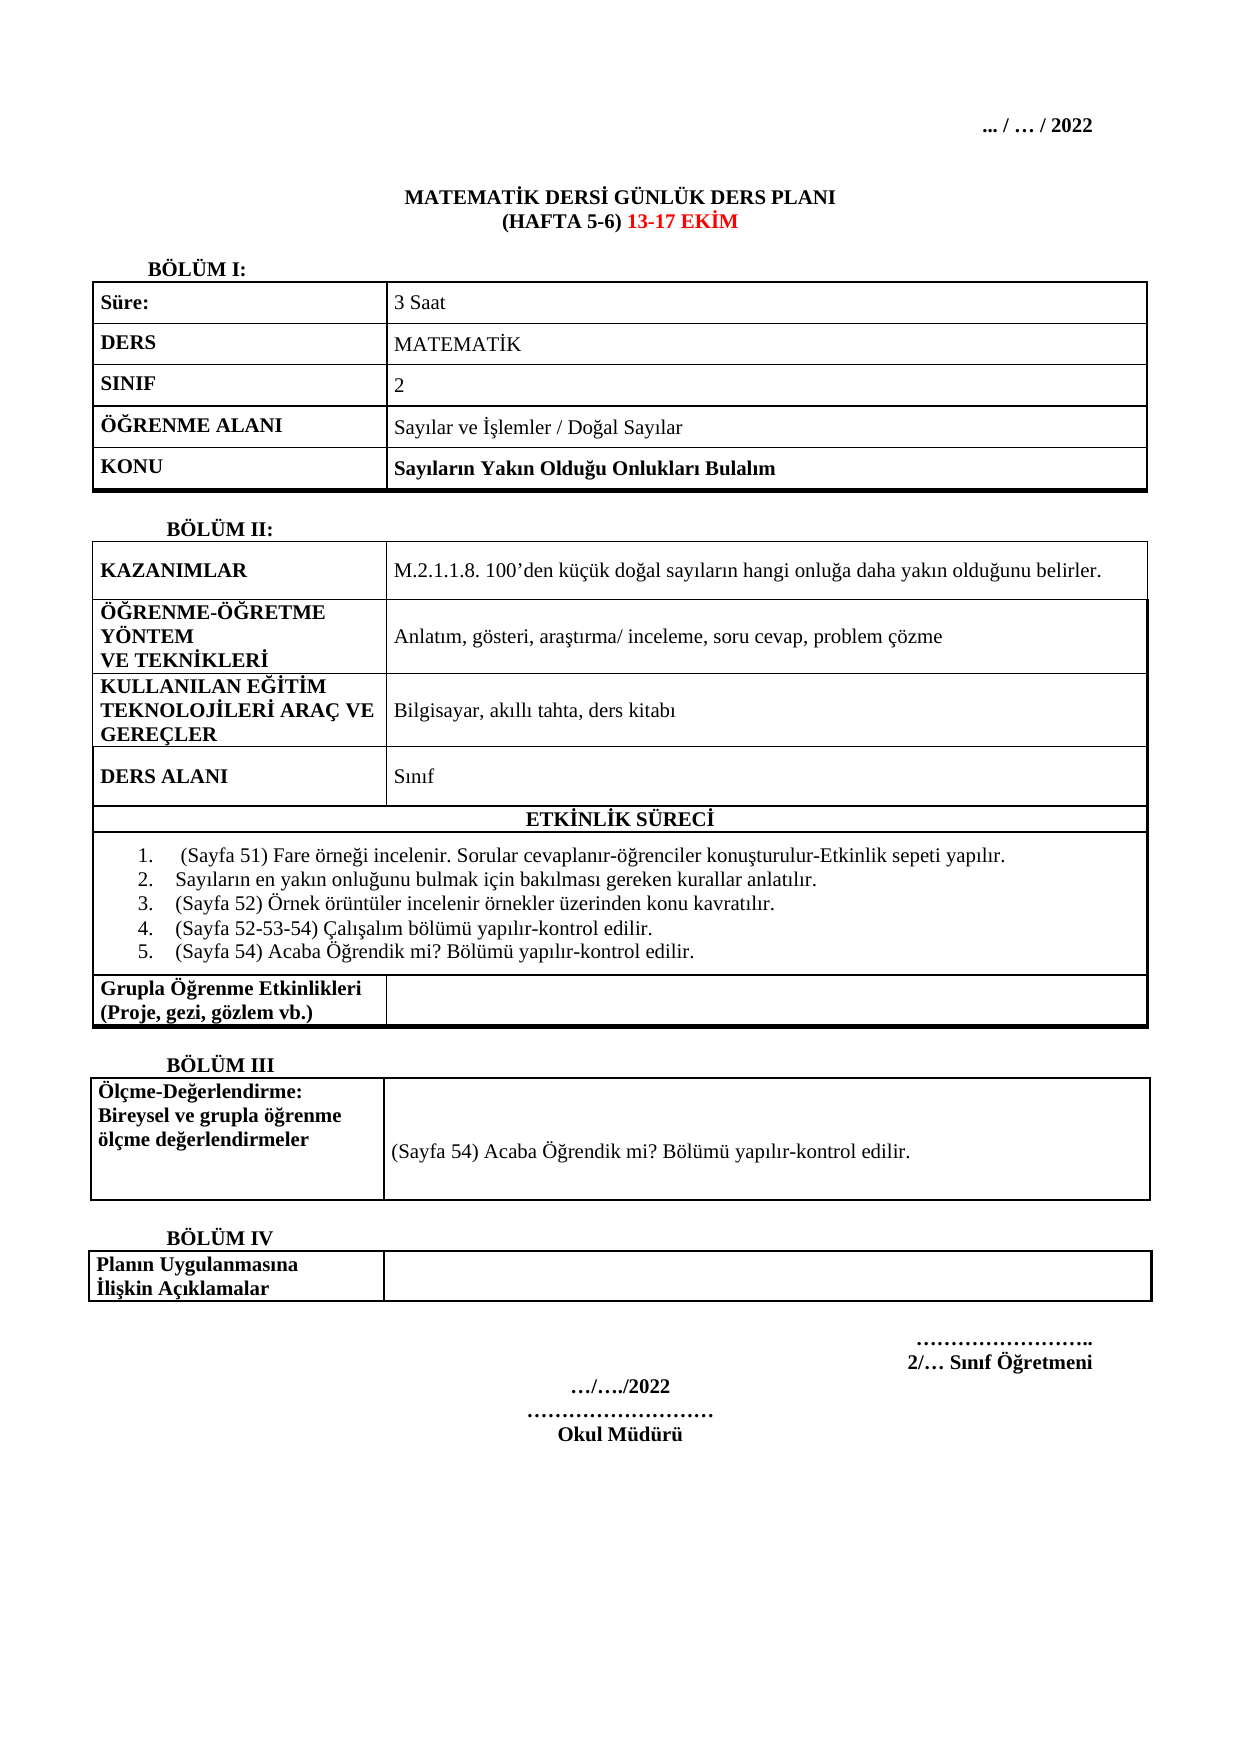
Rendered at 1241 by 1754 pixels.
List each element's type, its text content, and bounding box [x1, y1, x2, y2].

table_cell Bilgisayar, akıllı tahta, ders kitabı [387, 674, 1146, 746]
table_cell Anlatım, gösteri, araştırma/ inceleme, soru cevap, problem çözme [387, 600, 1146, 672]
table_header KAZANIMLAR [93, 542, 386, 599]
table_cell SINIF [94, 365, 386, 405]
table_cell ÖĞRENME ALANI [94, 407, 386, 447]
table_cell DERS ALANI [94, 747, 386, 805]
table_header (Sayfa 54) Acaba Öğrendik mi? Bölümü yapılır-kontrol edilir. [385, 1079, 1149, 1199]
table_cell Sayıların Yakın Olduğu Onlukları Bulalım [388, 448, 1146, 488]
table_cell KULLANILAN EĞİTİM TEKNOLOJİLERİ ARAÇ VE GEREÇLER [93, 674, 386, 746]
table_header M.2.1.1.8. 100’den küçük doğal sayıların hangi onluğa daha yakın olduğunu belirler. [387, 542, 1147, 599]
table_header 3 Saat [388, 283, 1146, 322]
table_header [385, 1252, 1150, 1300]
subtitle BÖLÜM IV [148, 1226, 1092, 1249]
text BÖLÜM I: [148, 257, 1092, 281]
table_cell Sayılar ve İşlemler / Doğal Sayılar [388, 407, 1146, 447]
subtitle BÖLÜM III [148, 1053, 1092, 1077]
text (HAFTA 5-6) 13-17 EKİM [148, 209, 1092, 233]
table_cell ÖĞRENME-ÖĞRETME YÖNTEM VE TEKNİKLERİ [93, 600, 386, 672]
table_cell ETKİNLİK SÜRECİ [94, 807, 1146, 831]
table_cell Sınıf [387, 747, 1146, 805]
text BÖLÜM II: [148, 517, 1092, 541]
text …/…./2022 [148, 1374, 1092, 1398]
table_header Planın Uygulanmasına İlişkin Açıklamalar [90, 1252, 383, 1300]
table_cell KONU [94, 448, 386, 488]
table_cell [387, 976, 1146, 1024]
table_cell Grupla Öğrenme Etkinlikleri (Proje, gezi, gözlem vb.) [94, 976, 386, 1024]
text MATEMATİK DERSİ GÜNLÜK DERS PLANI [148, 185, 1092, 209]
text 2/… Sınıf Öğretmeni [148, 1350, 1092, 1374]
table_cell MATEMATİK [388, 324, 1146, 364]
table_cell DERS [94, 324, 386, 364]
table_header Ölçme-Değerlendirme: Bireysel ve grupla öğrenme ölçme değerlendirmeler [92, 1079, 383, 1199]
text ... / … / 2022 [148, 113, 1092, 137]
text ……………………… [148, 1398, 1092, 1422]
text Okul Müdürü [148, 1422, 1092, 1446]
table_cell (Sayfa 51) Fare örneği incelenir. Sorular cevaplanır-öğrenciler konuşturulur-Etkinlik sepeti yapılır. Sayıların en yakın onluğunu bulmak için bakılması gereken kurallar anlatılır. (Sayfa 52) Örnek örüntüler incelenir örnekler üzerinden konu kavratılır. (Sayfa 52-53-54) Çalışalım bölümü yapılır-kontrol edilir. (Sayfa 54) Acaba Öğrendik mi? Bölümü yapılır-kontrol edilir. [94, 833, 1146, 974]
table_cell 2 [388, 365, 1146, 405]
text …………………….. [148, 1326, 1092, 1350]
table_header Süre: [94, 283, 386, 322]
